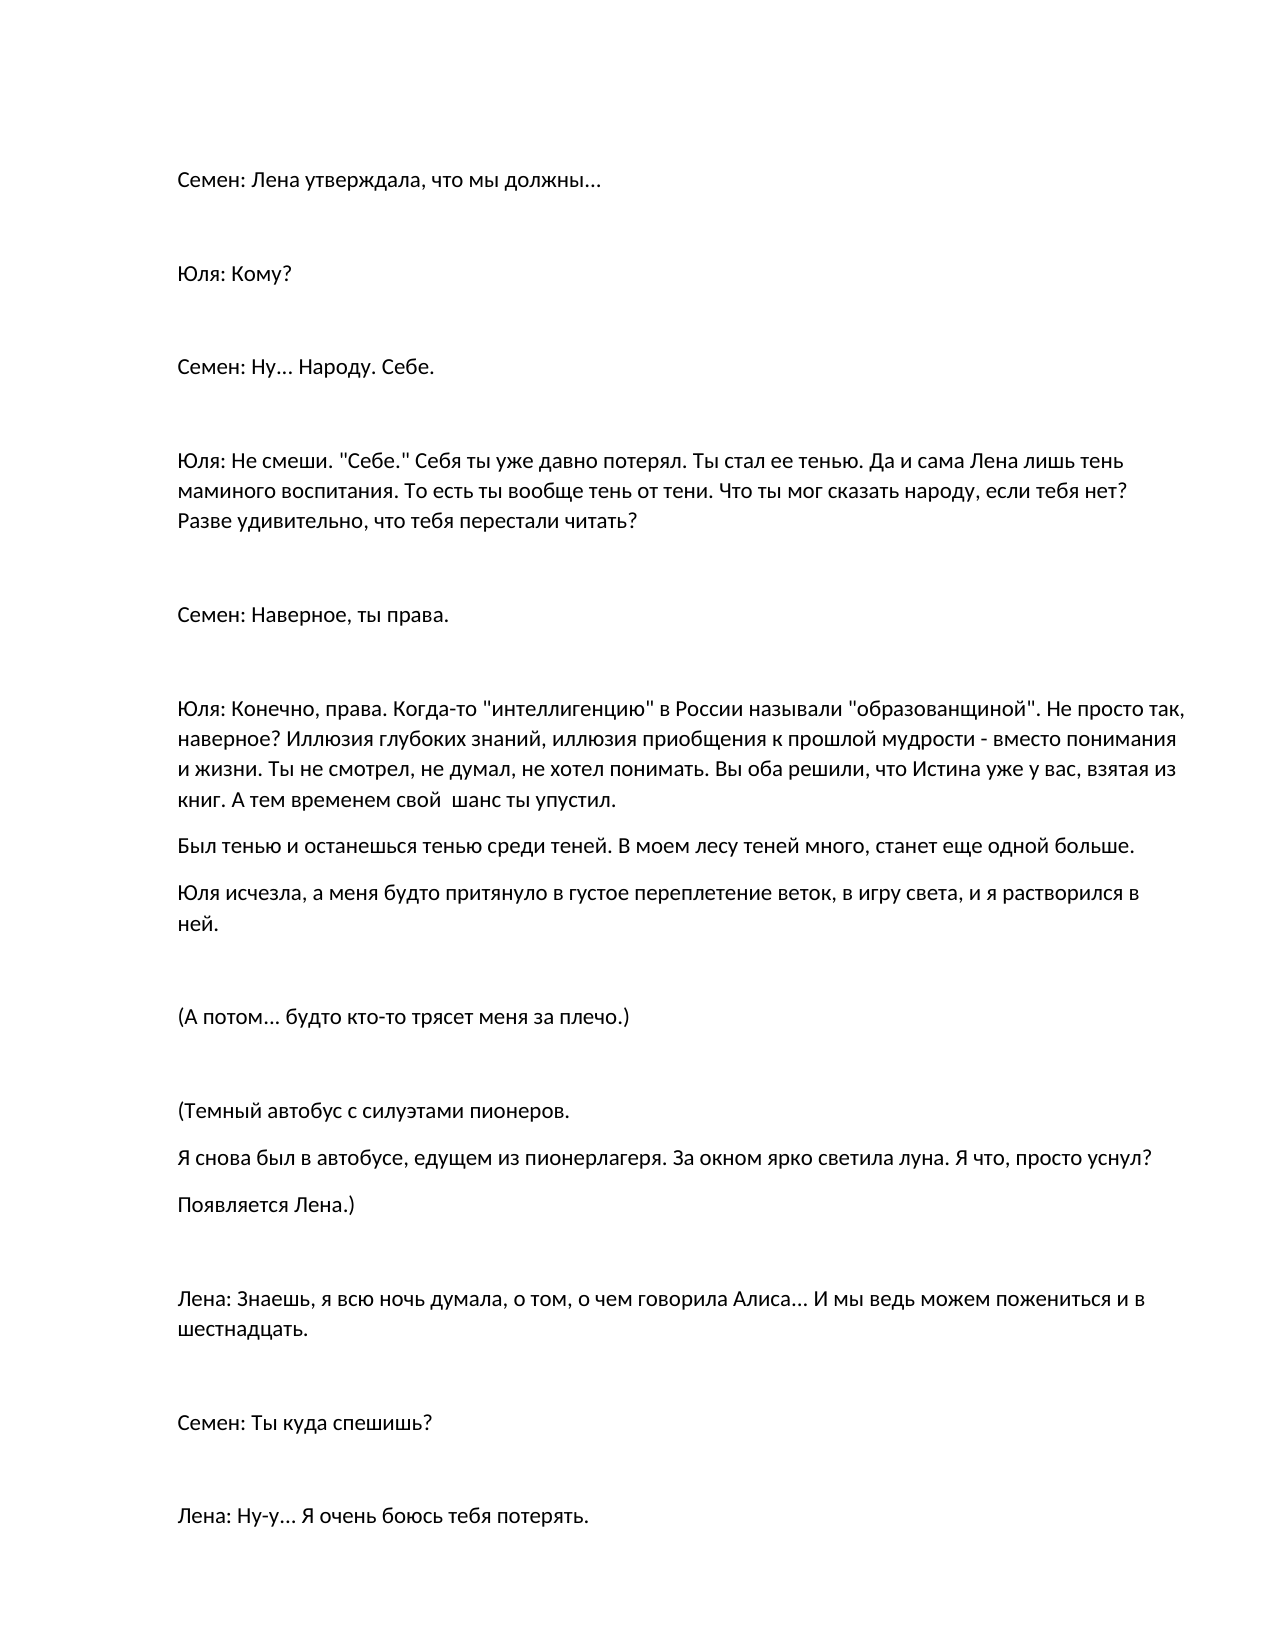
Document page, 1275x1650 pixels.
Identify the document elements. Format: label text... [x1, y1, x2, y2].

text Был тенью и останешься тенью среди теней. В моем лесу теней много, станет еще одной больше. [177, 832, 1186, 860]
text Семен: Лена утверждала, что мы должны... [177, 165, 1186, 193]
text Лена: Ну-у... Я очень боюсь тебя потерять. [177, 1501, 1186, 1529]
text Семен: Ну... Народу. Себе. [177, 352, 1186, 381]
text Появляется Лена.) [177, 1190, 1186, 1218]
text Юля: Кому? [177, 259, 1186, 287]
text Я снова был в автобусе, едущем из пионерлагеря. За окном ярко светила луна. Я что, просто уснул? [177, 1143, 1186, 1171]
text (А потом... будто кто-то трясет меня за плечо.) [177, 1002, 1186, 1031]
text Семен: Ты куда спешишь? [177, 1408, 1186, 1436]
text (Темный автобус с силуэтами пионеров. [177, 1096, 1186, 1124]
text Юля исчезла, а меня будто притянуло в густое переплетение веток, в игру света, и я растворился в ней. [177, 878, 1186, 937]
text Юля: Конечно, права. Когда-то "интеллигенцию" в России называли "образованщиной". Не просто так, наверное? Иллюзия глубоких знаний, иллюзия приобщения к прошлой мудрости - вместо понимания и жизни. Ты не смотрел, не думал, не хотел понимать. Вы оба решили, что Истина уже у вас, взятая из книг. А тем временем свой шанс ты упустил. [177, 694, 1186, 813]
text Семен: Наверное, ты права. [177, 600, 1186, 628]
text Лена: Знаешь, я всю ночь думала, о том, о чем говорила Алиса... И мы ведь можем пожениться и в шестнадцать. [177, 1284, 1186, 1342]
text Юля: Не смеши. "Себе." Себя ты уже давно потерял. Ты стал ее тенью. Да и сама Лена лишь тень маминого воспитания. То есть ты вообще тень от тени. Что ты мог сказать народу, если тебя нет? Разве удивительно, что тебя перестали читать? [177, 446, 1186, 535]
